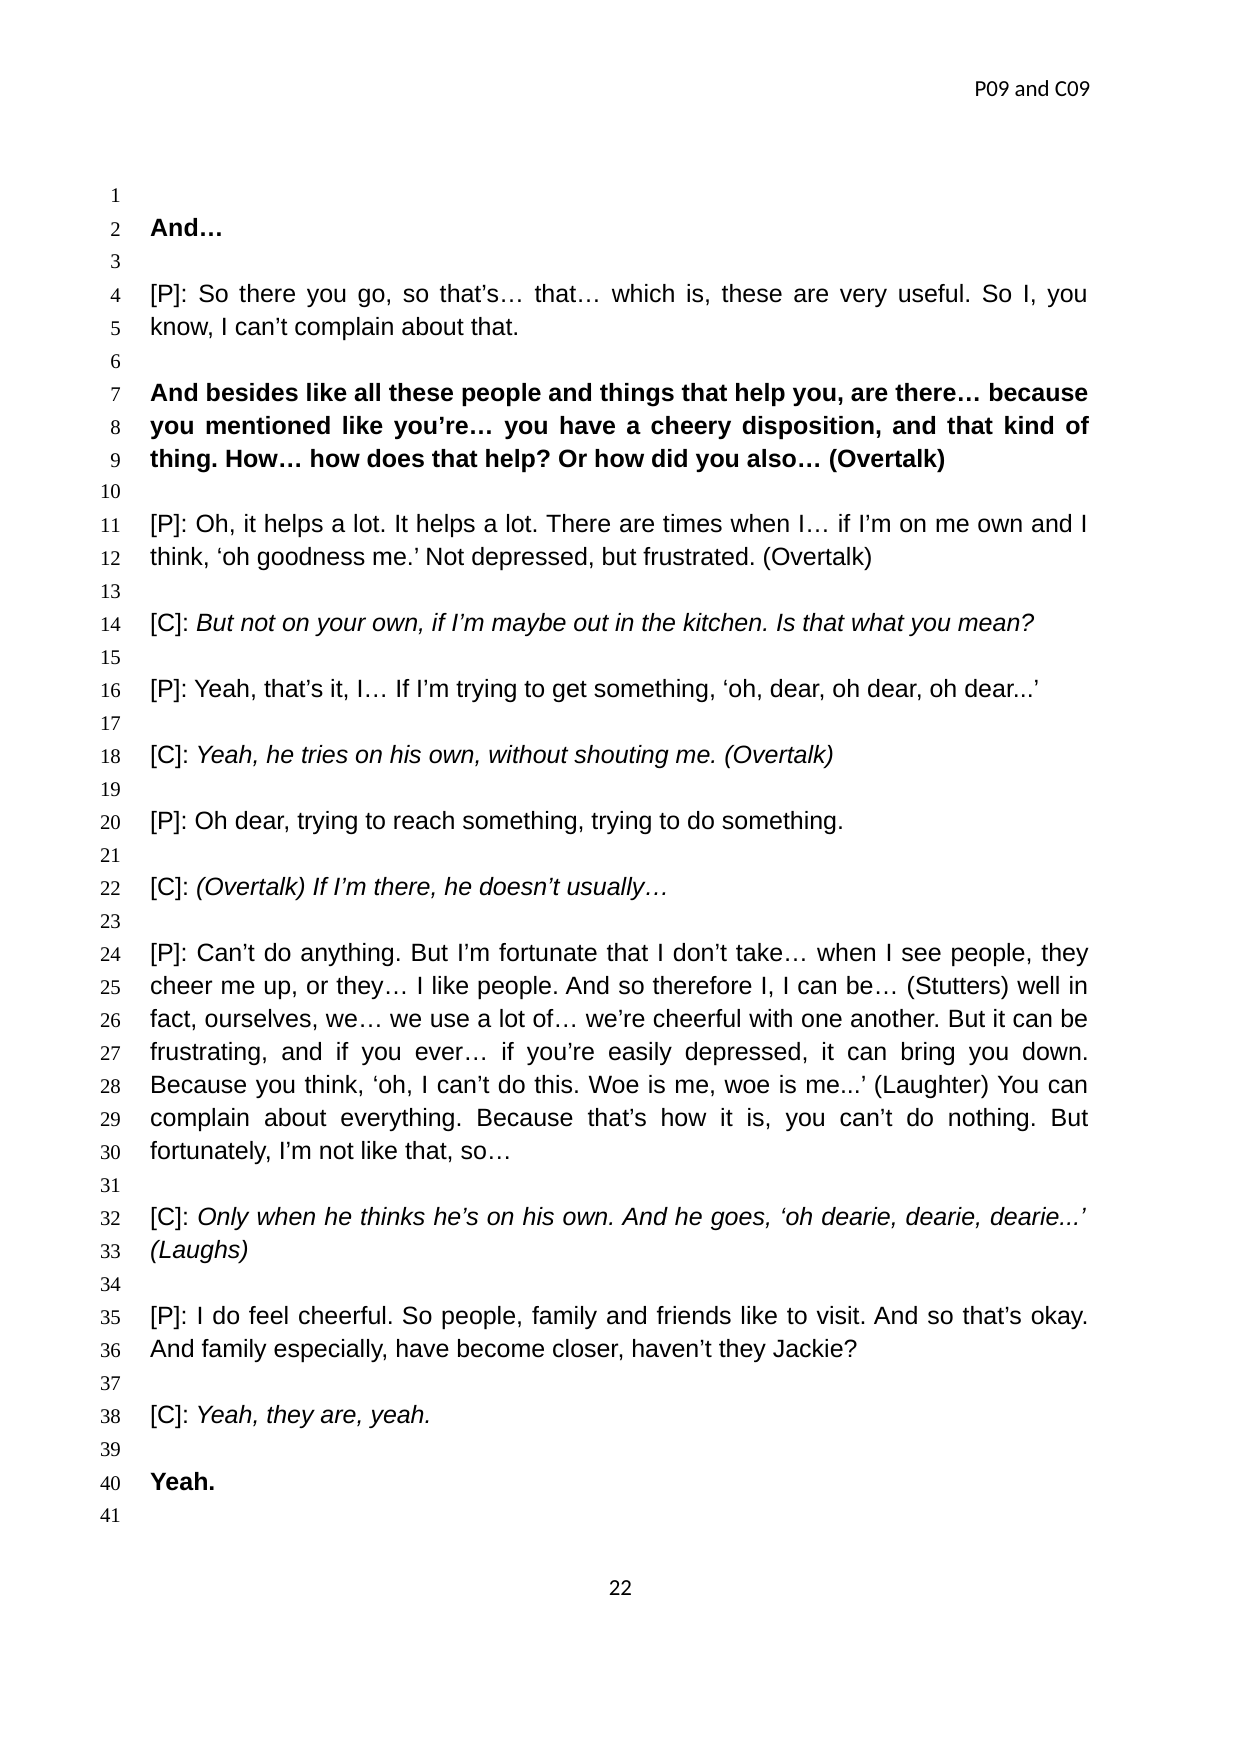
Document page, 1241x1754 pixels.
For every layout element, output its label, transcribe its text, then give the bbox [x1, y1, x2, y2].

text [P]: Oh dear, trying to reach something, trying to do something. [150, 806, 1090, 835]
text [C]: Yeah, they are, yeah. [150, 1400, 1090, 1429]
text [P]: Can’t do anything. But I’m fortunate that I don’t take… when I see people, they cheer me up, or they… I like people. And so therefore I, I can be… (Stutters) well in fact, ourselves, we… we use a lot of… we’re cheerful with one another. But it can be frustrating, and if you ever… if you’re easily depressed, it can bring you down. Because you think, ‘oh, I can’t do this. Woe is me, woe is me...’ (Laughter) You can complain about everything. Because that’s how it is, you can’t do nothing. But fortunately, I’m not like that, so… [150, 938, 1090, 1165]
text [C]: Only when he thinks he’s on his own. And he goes, ‘oh dearie, dearie, dearie...’ (Laughs) [150, 1202, 1090, 1264]
text Yeah. [150, 1466, 1090, 1495]
text [P]: Yeah, that’s it, I… If I’m trying to get something, ‘oh, dear, oh dear, oh dear...’ [150, 674, 1090, 703]
text [C]: Yeah, he tries on his own, without shouting me. (Overtalk) [150, 740, 1090, 769]
text [C]: But not on your own, if I’m maybe out in the kitchen. Is that what you mean? [150, 608, 1090, 637]
text [P]: So there you go, so that’s… that… which is, these are very useful. So I, you know, I can’t complain about that. [150, 278, 1090, 340]
text [C]: (Overtalk) If I’m there, he doesn’t usually… [150, 872, 1090, 901]
text And besides like all these people and things that help you, are there… because you mentioned like you’re… you have a cheery disposition, and that kind of thing. How… how does that help? Or how did you also… (Overtalk) [150, 378, 1090, 472]
text [P]: I do feel cheerful. So people, family and friends like to visit. And so that’s okay. And family especially, have become closer, haven’t they Jackie? [150, 1301, 1090, 1363]
text And… [150, 212, 1090, 241]
text [P]: Oh, it helps a lot. It helps a lot. There are times when I… if I’m on me own and I think, ‘oh goodness me.’ Not depressed, but frustrated. (Overtalk) [150, 509, 1090, 571]
